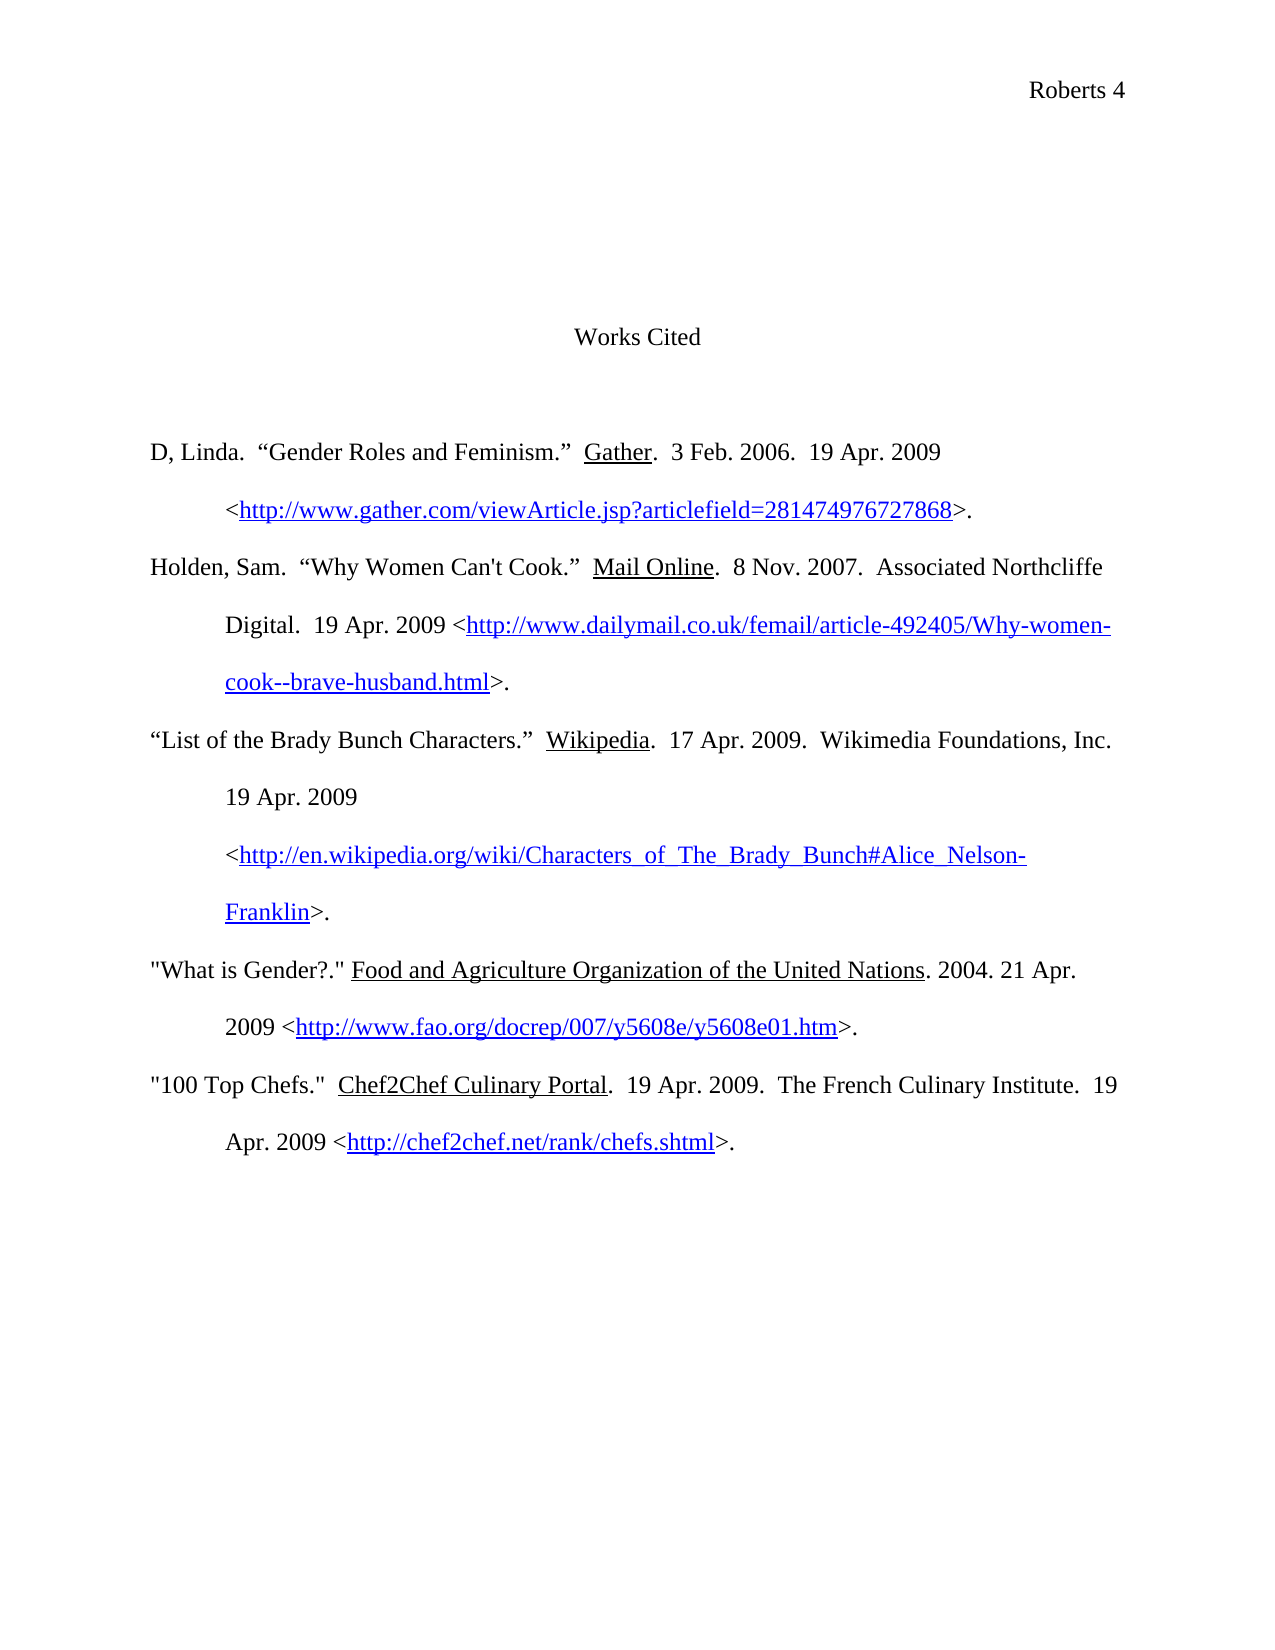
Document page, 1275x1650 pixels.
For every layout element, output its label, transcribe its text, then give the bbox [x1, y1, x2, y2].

text Holden, Sam. “Why Women Can't Cook.” Mail Online. 8 Nov. 2007. Associated Northcliffe Digital. 19 Apr. 2009 <http://www.dailymail.co.uk/femail/article-492405/Why-women-cook--brave-husband.html>. [150, 552, 1125, 696]
text D, Linda. “Gender Roles and Feminism.” Gather. 3 Feb. 2006. 19 Apr. 2009 <http://www.gather.com/viewArticle.jsp?articlefield=281474976727868>. [150, 437, 1125, 524]
text Works Cited [150, 322, 1125, 351]
text “List of the Brady Bunch Characters.” Wikipedia. 17 Apr. 2009. Wikimedia Foundations, Inc. 19 Apr. 2009 <http://en.wikipedia.org/wiki/Characters_of_The_Brady_Bunch#Alice_Nelson-Franklin>. [150, 725, 1125, 926]
text "100 Top Chefs." Chef2Chef Culinary Portal. 19 Apr. 2009. The French Culinary Institute. 19 Apr. 2009 <http://chef2chef.net/rank/chefs.shtml>. [150, 1070, 1125, 1156]
text "What is Gender?." Food and Agriculture Organization of the United Nations. 2004. 21 Apr. 2009 <http://www.fao.org/docrep/007/y5608e/y5608e01.htm>. [150, 955, 1125, 1041]
